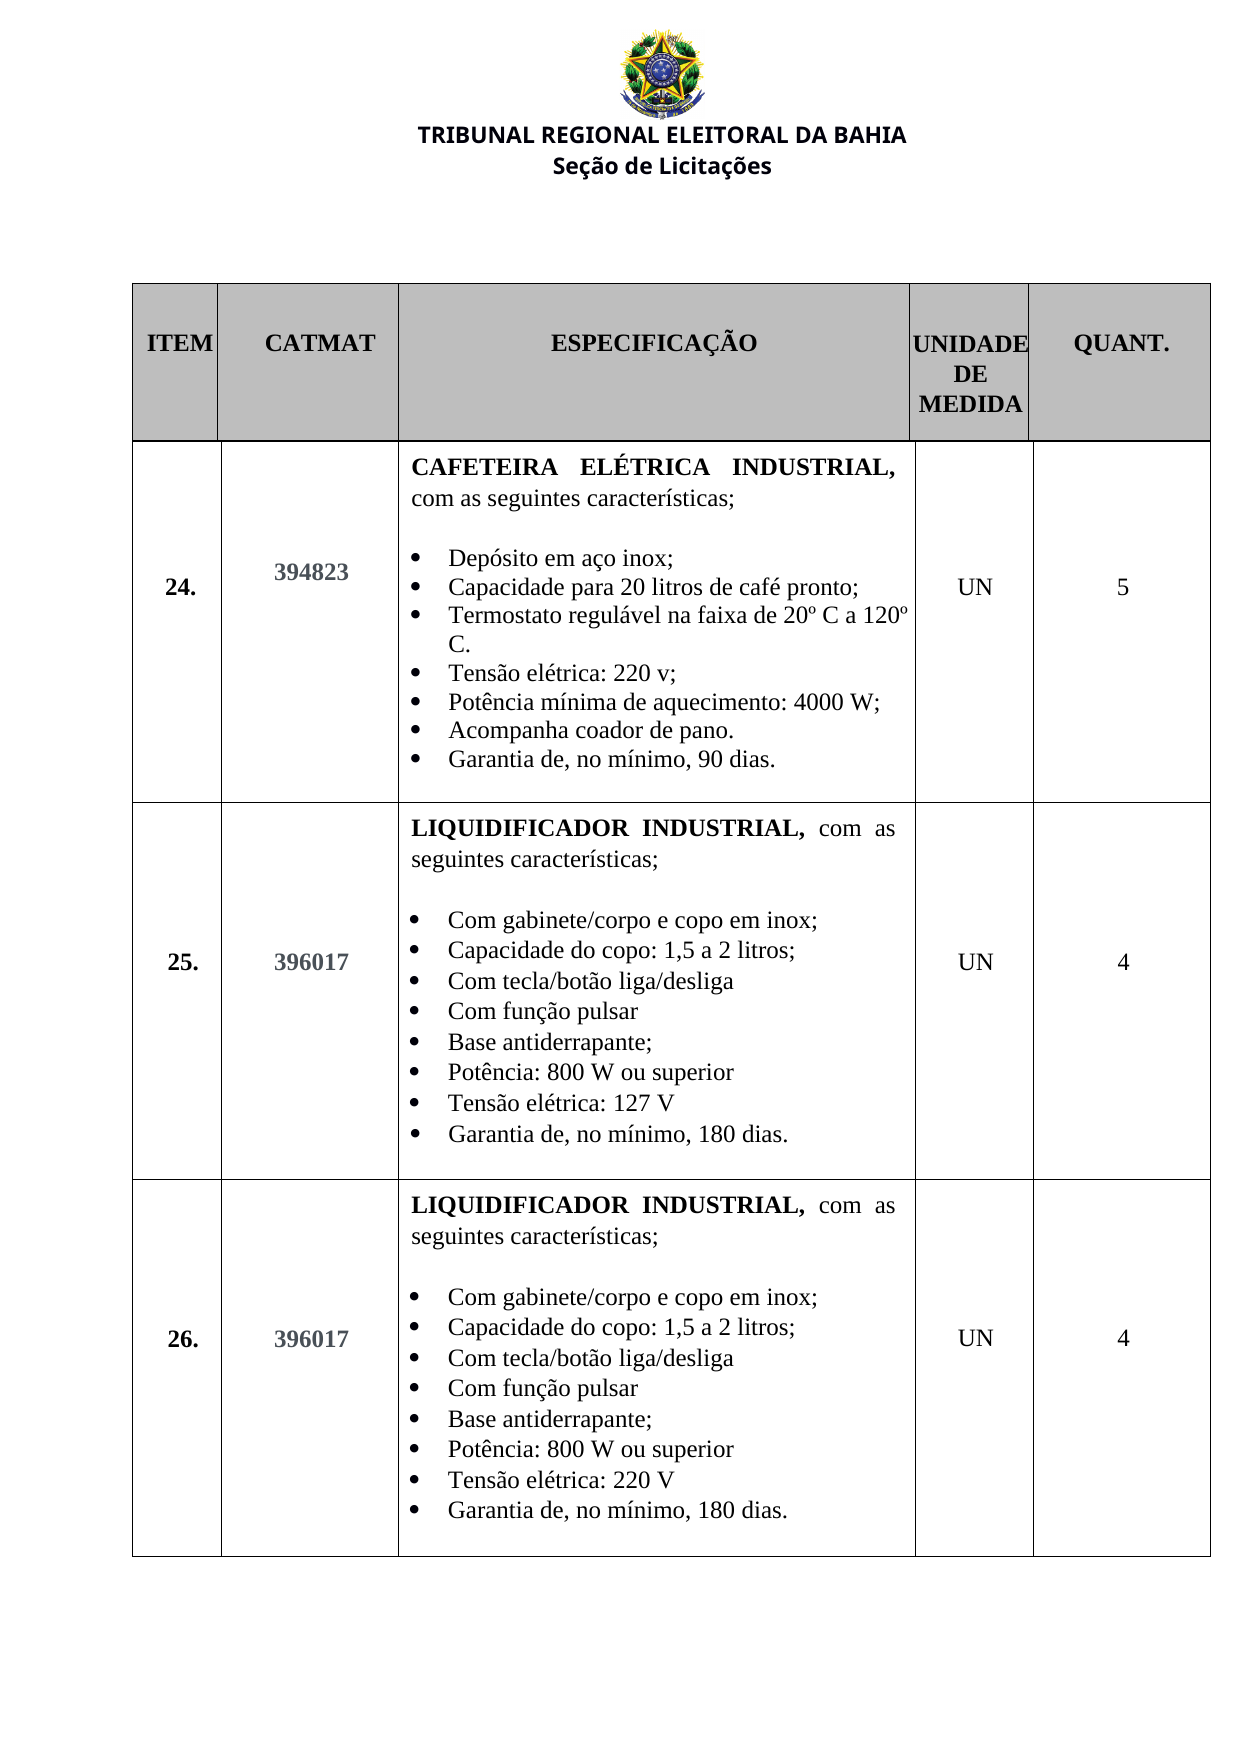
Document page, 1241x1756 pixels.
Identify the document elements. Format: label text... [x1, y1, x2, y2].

table_header CATMAT [218, 284, 398, 440]
table_cell 26. [133, 1180, 221, 1556]
table_cell LIQUIDIFICADOR INDUSTRIAL, com as seguintes características; Com gabinete/corpo e copo em inox; Capacidade do copo: 1,5 a 2 litros; Com tecla/botão liga/desliga Com função pulsar Base antiderrapante; Potência: 800 W ou superior Tensão elétrica: 220 V Garantia de, no mínimo, 180 dias. [399, 1180, 915, 1556]
table_cell 4 [1034, 803, 1210, 1179]
table_cell LIQUIDIFICADOR INDUSTRIAL, com as seguintes características; Com gabinete/corpo e copo em inox; Capacidade do copo: 1,5 a 2 litros; Com tecla/botão liga/desliga Com função pulsar Base antiderrapante; Potência: 800 W ou superior Tensão elétrica: 127 V Garantia de, no mínimo, 180 dias. [399, 803, 915, 1179]
table_cell UN [916, 442, 1033, 802]
picture [619, 29, 705, 120]
table_cell 394823 [222, 442, 398, 802]
table_cell UN [916, 803, 1033, 1179]
table_header QUANT. [1029, 284, 1210, 440]
table_cell 24. [133, 442, 221, 802]
table_header UNIDADE DE MEDIDA [910, 284, 1028, 440]
table_header ITEM [133, 284, 217, 440]
table_header ESPECIFICAÇÃO [399, 284, 909, 440]
table_cell 396017 [222, 1180, 398, 1556]
table_cell 4 [1034, 1180, 1210, 1556]
table_cell 25. [133, 803, 221, 1179]
table_cell 396017 [222, 803, 398, 1179]
table_cell 5 [1034, 442, 1210, 802]
table_cell UN [916, 1180, 1033, 1556]
table_cell CAFETEIRA ELÉTRICA INDUSTRIAL, com as seguintes características; Depósito em aço inox; Capacidade para 20 litros de café pronto; Termostato regulável na faixa de 20º C a 120º C. Tensão elétrica: 220 v; Potência mínima de aquecimento: 4000 W; Acompanha coador de pano. Garantia de, no mínimo, 90 dias. [399, 442, 915, 802]
